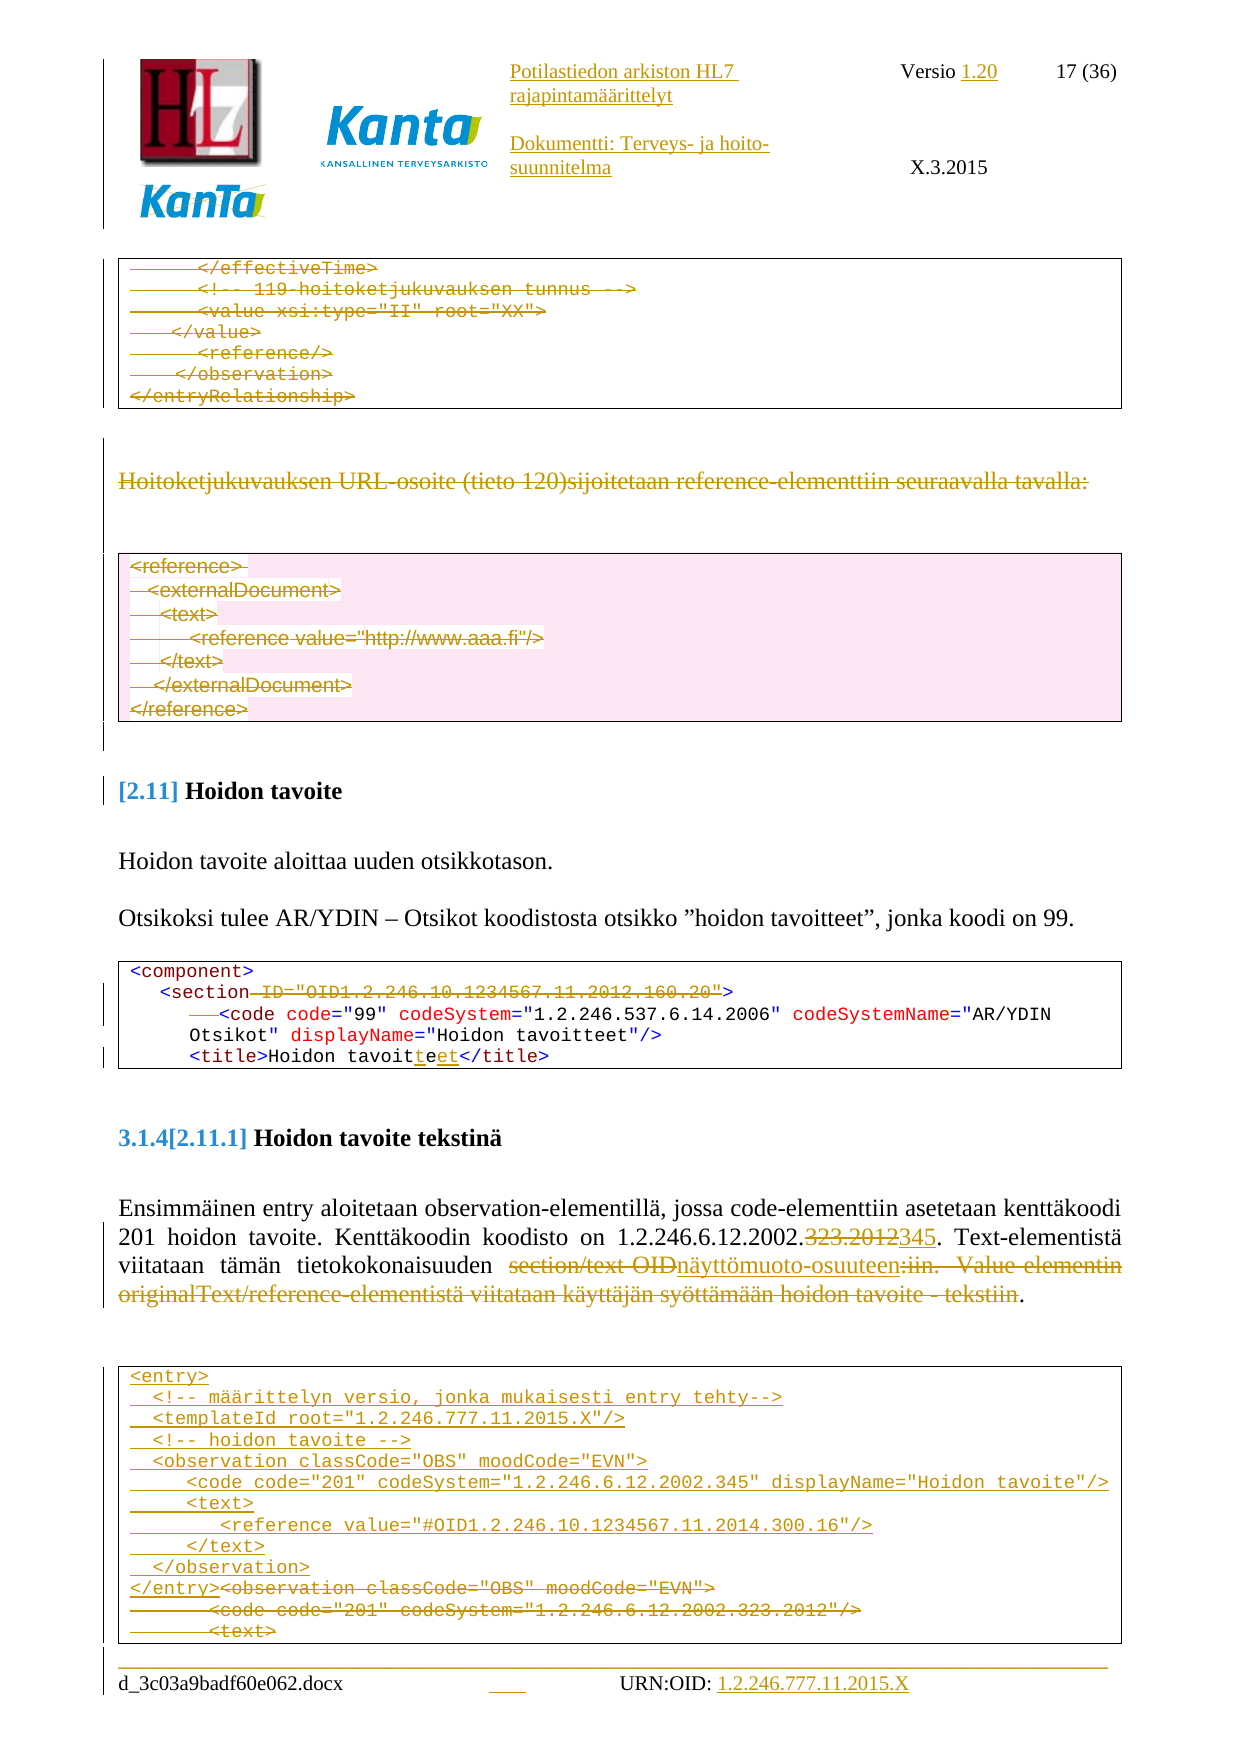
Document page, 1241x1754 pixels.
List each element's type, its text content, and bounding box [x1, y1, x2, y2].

table_header [119, 259, 130, 408]
picture [320, 106, 488, 167]
table_header [197, 259, 1121, 408]
text Hoidon tavoite aloittaa uuden otsikkotason. [118, 846, 1122, 875]
text Ensimmäinen entry aloitetaan observation-elementillä, jossa code-elementtiin asetetaan kenttäkoodi 201 hoidon tavoite. Kenttäkoodin koodisto on 1.2.246.6.12.2002.. Text-elementistä viitataan tämän tietokokonaisuuden . [118, 1193, 1122, 1308]
table_header [119, 1367, 1121, 1643]
subtitle Hoidon tavoite [118, 776, 1122, 805]
subtitle Hoidon tavoite tekstinä [118, 1123, 1122, 1152]
picture [341, 106, 352, 119]
table_header <component> <section> <code code="99" codeSystem="1.2.246.537.6.14.2006" codeSystemName="AR/YDIN Otsikot" displayName="Hoidon tavoitteet"/> <title>Hoidon tavoite</title> [119, 962, 1121, 1068]
picture [140, 59, 263, 167]
text Otsikoksi tulee AR/YDIN – Otsikot koodistosta otsikko ”hoidon tavoitteet”, jonka koodi on 99. [118, 903, 1122, 932]
